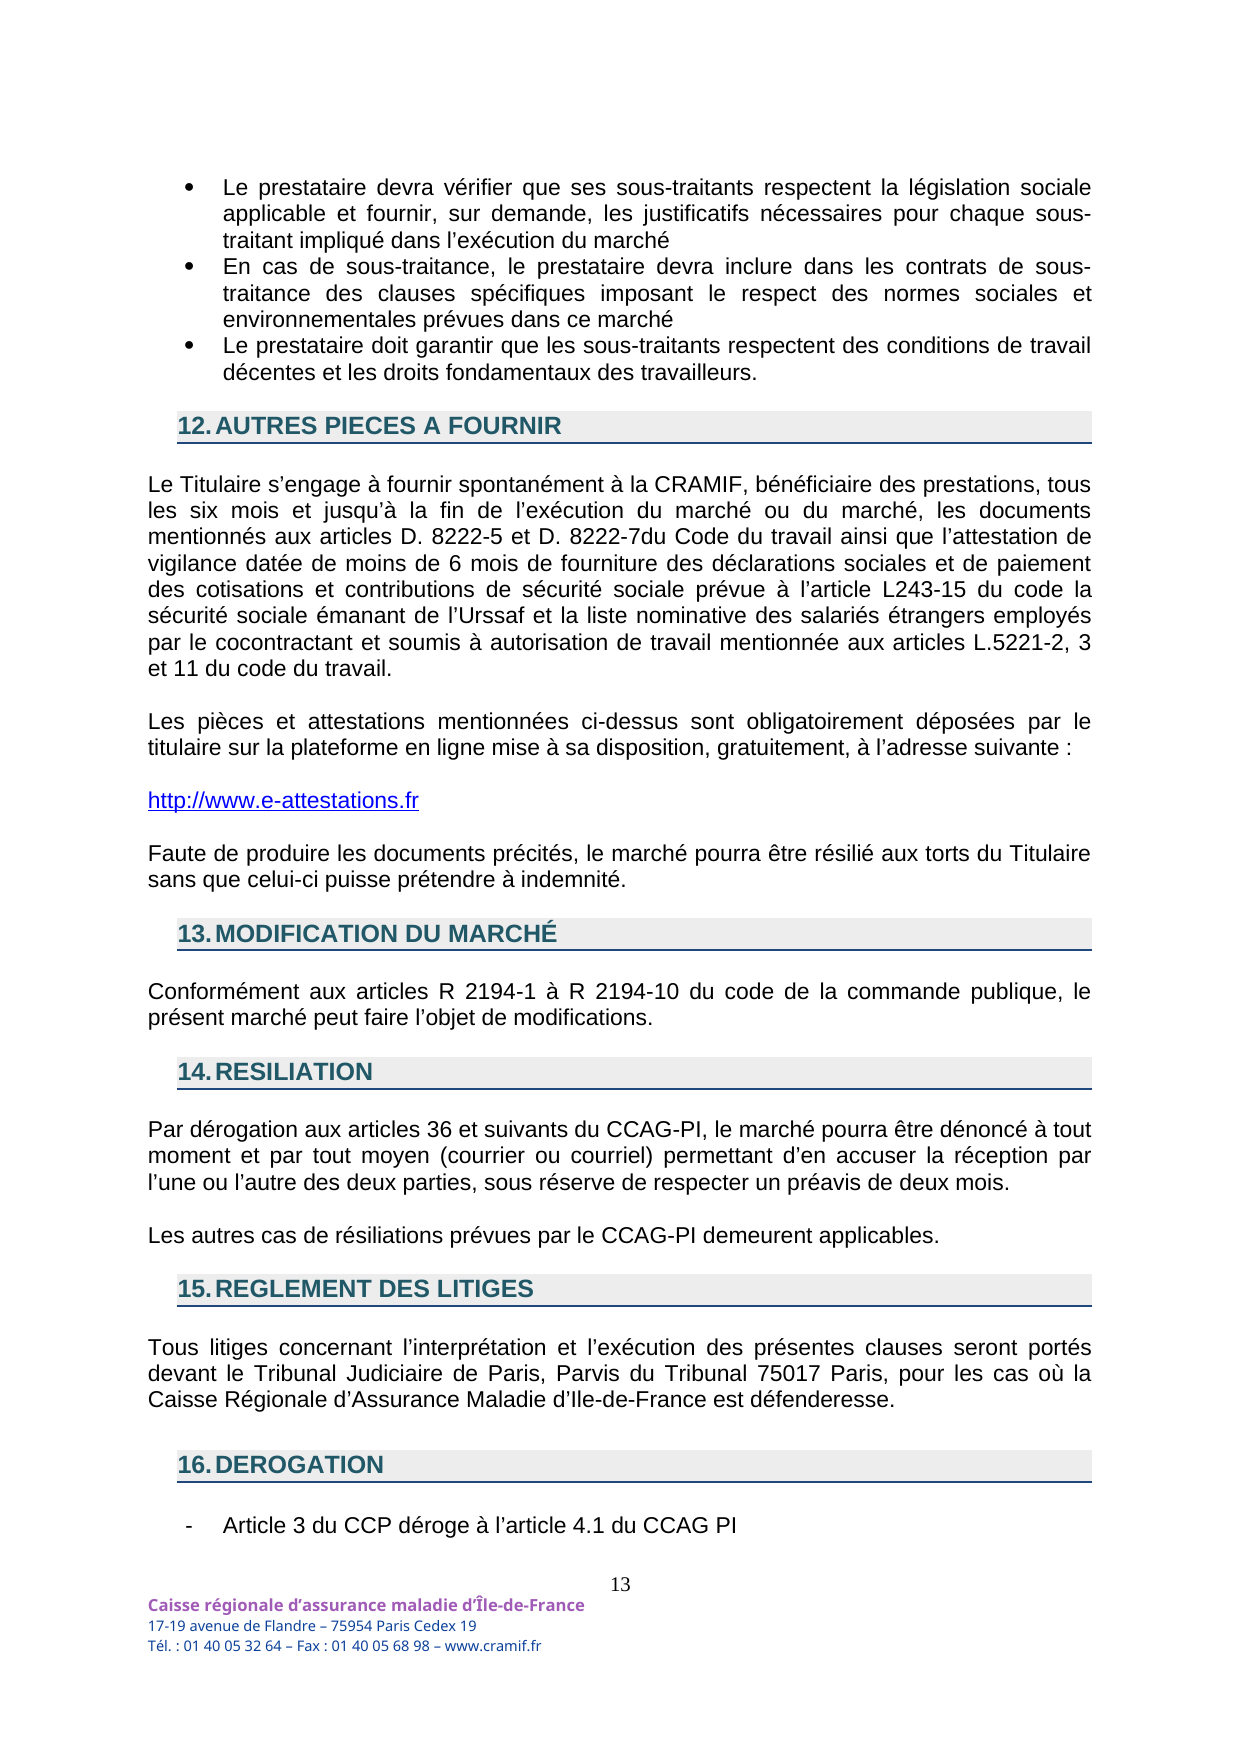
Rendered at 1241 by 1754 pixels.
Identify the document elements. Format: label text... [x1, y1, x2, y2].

text Faute de produire les documents précités, le marché pourra être résilié aux torts du Titulaire sans que celui-ci puisse prétendre à indemnité. [148, 839, 1092, 892]
text Par dérogation aux articles 36 et suivants du CCAG-PI, le marché pourra être dénoncé à tout moment et par tout moyen (courrier ou courriel) permettant d’en accuser la réception par l’une ou l’autre des deux parties, sous réserve de respecter un préavis de deux mois. [148, 1116, 1092, 1195]
text Les autres cas de résiliations prévues par le CCAG-PI demeurent applicables. [148, 1222, 1092, 1248]
text Conformément aux articles R 2194-1 à R 2194-10 du code de la commande publique, le présent marché peut faire l’objet de modifications. [148, 978, 1092, 1031]
subtitle Modification du marché [177, 918, 1092, 949]
subtitle RESILIATION [177, 1057, 1092, 1088]
subtitle DEROGATION [177, 1450, 1092, 1481]
list Le prestataire devra vérifier que ses sous-traitants respectent la législation sociale applicable et fournir, sur demande, les justificatifs nécessaires pour chaque sous-traitant impliqué dans l’exécution du marché [185, 174, 1092, 253]
text Le Titulaire s’engage à fournir spontanément à la CRAMIF, bénéficiaire des prestations, tous les six mois et jusqu’à la fin de l’exécution du marché ou du marché, les documents mentionnés aux articles D. 8222-5 et D. 8222-7du Code du travail ainsi que l’attestation de vigilance datée de moins de 6 mois de fourniture des déclarations sociales et de paiement des cotisations et contributions de sécurité sociale prévue à l’article L243-15 du code la sécurité sociale émanant de l’Urssaf et la liste nominative des salariés étrangers employés par le cocontractant et soumis à autorisation de travail mentionnée aux articles L.5221-2, 3 et 11 du code du travail. [148, 471, 1092, 681]
list Article 3 du CCP déroge à l’article 4.1 du CCAG PI [185, 1509, 1092, 1541]
subtitle REGLEMENT DES LITIGES [177, 1274, 1092, 1305]
subtitle AUTRES PIECES A FOURNIR [177, 411, 1092, 442]
text Tous litiges concernant l’interprétation et l’exécution des présentes clauses seront portés devant le Tribunal Judiciaire de Paris, Parvis du Tribunal 75017 Paris, pour les cas où la Caisse Régionale d’Assurance Maladie d’Ile-de-France est défenderesse. [148, 1333, 1092, 1413]
text Les pièces et attestations mentionnées ci-dessus sont obligatoirement déposées par le titulaire sur la plateforme en ligne mise à sa disposition, gratuitement, à l’adresse suivante : [148, 708, 1092, 760]
list Le prestataire doit garantir que les sous-traitants respectent des conditions de travail décentes et les droits fondamentaux des travailleurs. [185, 332, 1092, 385]
text http://www.e-attestations.fr [148, 787, 1092, 813]
list En cas de sous-traitance, le prestataire devra inclure dans les contrats de sous-traitance des clauses spécifiques imposant le respect des normes sociales et environnementales prévues dans ce marché [185, 253, 1092, 332]
